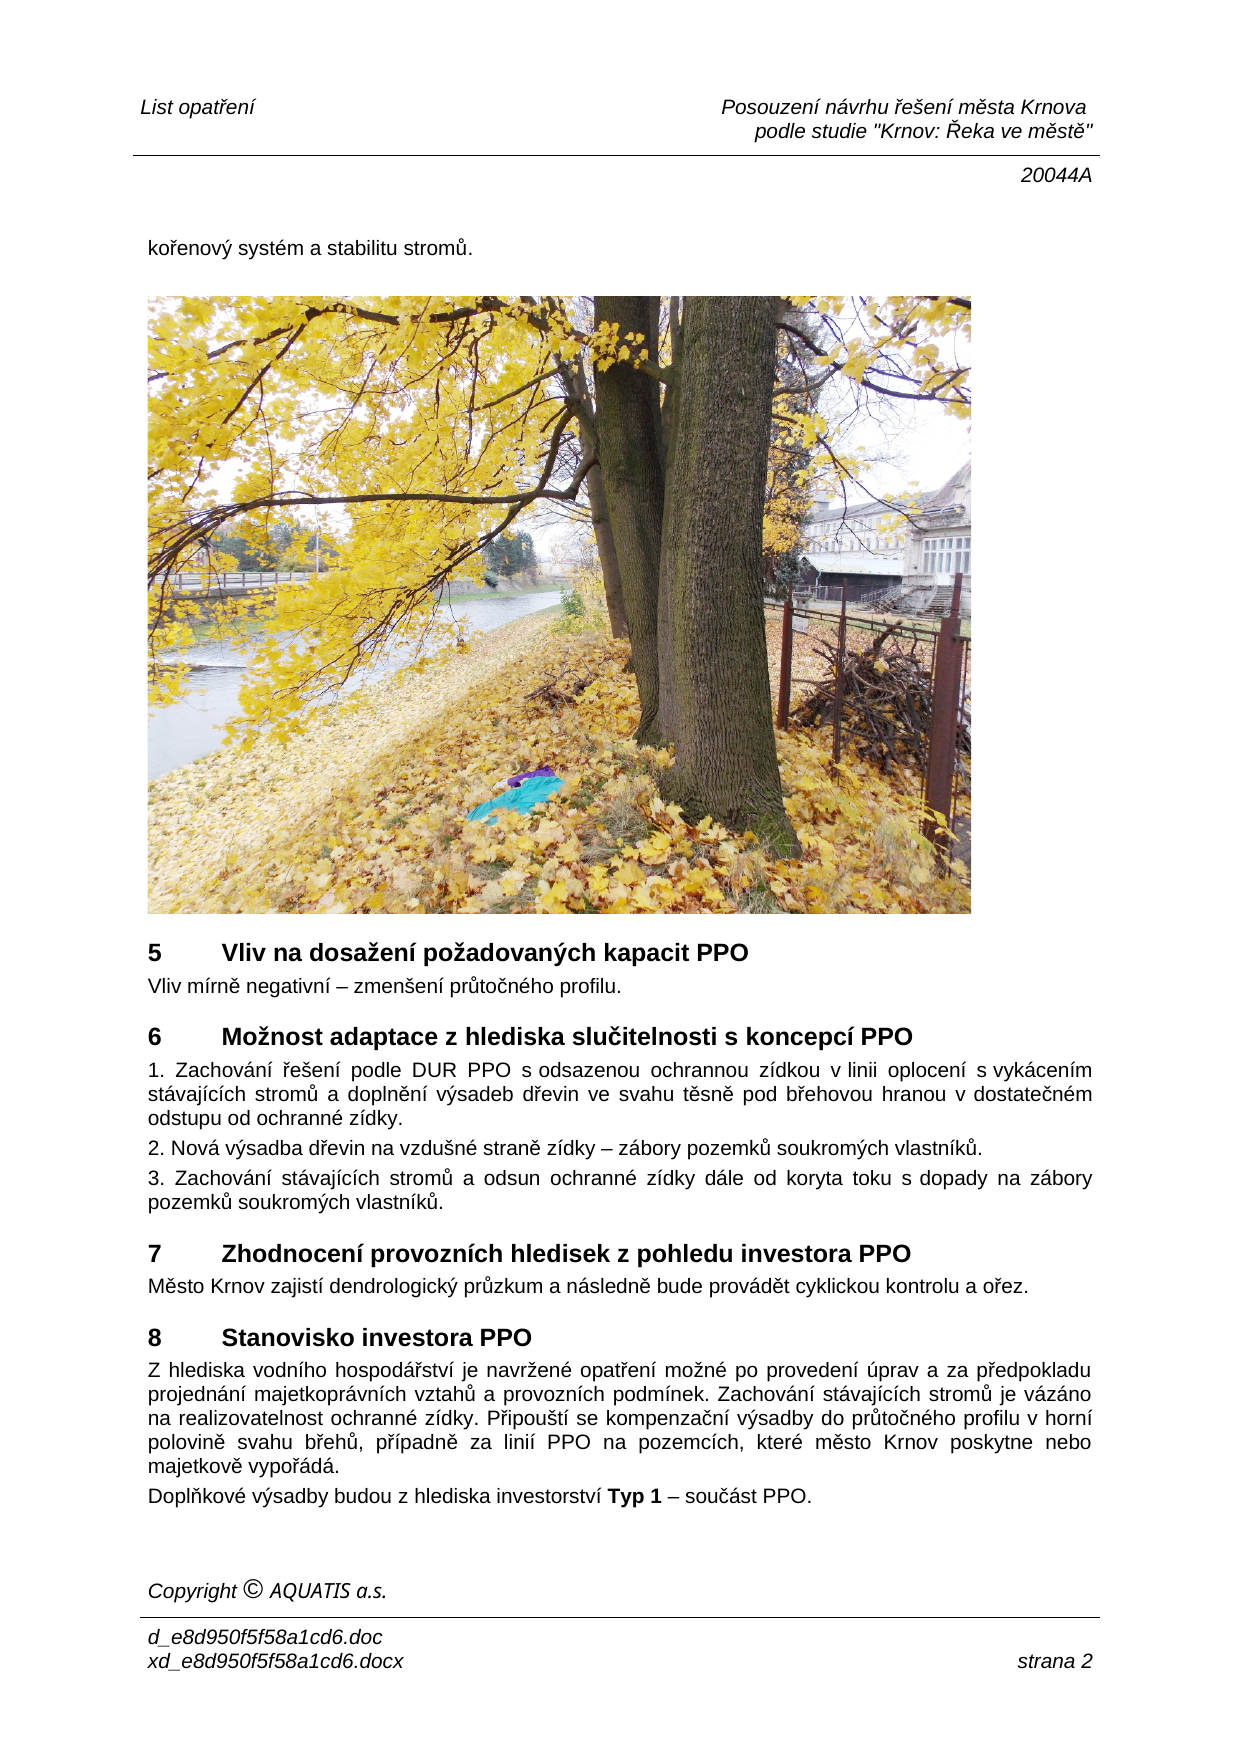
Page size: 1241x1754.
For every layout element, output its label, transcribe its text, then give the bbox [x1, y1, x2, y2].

text Z hlediska vodního hospodářství je navržené opatření možné po provedení úprav a za předpokladu projednání majetkoprávních vztahů a provozních podmínek. Zachování stávajících stromů je vázáno na realizovatelnost ochranné zídky. Připouští se kompenzační výsadby do průtočného profilu v horní polovině svahu břehů, případně za linií PPO na pozemcích, které město Krnov poskytne nebo majetkově vypořádá. [148, 1358, 1092, 1477]
text 5 Vliv na dosažení požadovaných kapacit PPO [148, 938, 1092, 967]
text 2. Nová výsadba dřevin na vzdušné straně zídky – zábory pozemků soukromých vlastníků. [148, 1136, 1092, 1159]
picture [147, 296, 972, 914]
text Město Krnov zajistí dendrologický průzkum a následně bude provádět cyklickou kontrolu a ořez. [148, 1274, 1092, 1298]
text 3. Zachování stávajících stromů a odsun ochranné zídky dále od koryta toku s dopady na zábory pozemků soukromých vlastníků. [148, 1166, 1092, 1214]
text Vliv mírně negativní – zmenšení průtočného profilu. [148, 973, 1092, 997]
text Doplňkové výsadby budou z hlediska investorství Typ 1 – součást PPO. [148, 1484, 1092, 1508]
text 1. Zachování řešení podle DUR PPO s odsazenou ochrannou zídkou v linii oplocení s vykácením stávajících stromů a doplnění výsadeb dřevin ve svahu těsně pod břehovou hranou v dostatečném odstupu od ochranné zídky. [148, 1057, 1092, 1129]
text 6 Možnost adaptace z hlediska slučitelnosti s koncepcí PPO [148, 1022, 1092, 1051]
text 8 Stanovisko investora PPO [148, 1323, 1092, 1351]
text 7 Zhodnocení provozních hledisek z pohledu investora PPO [148, 1239, 1092, 1267]
